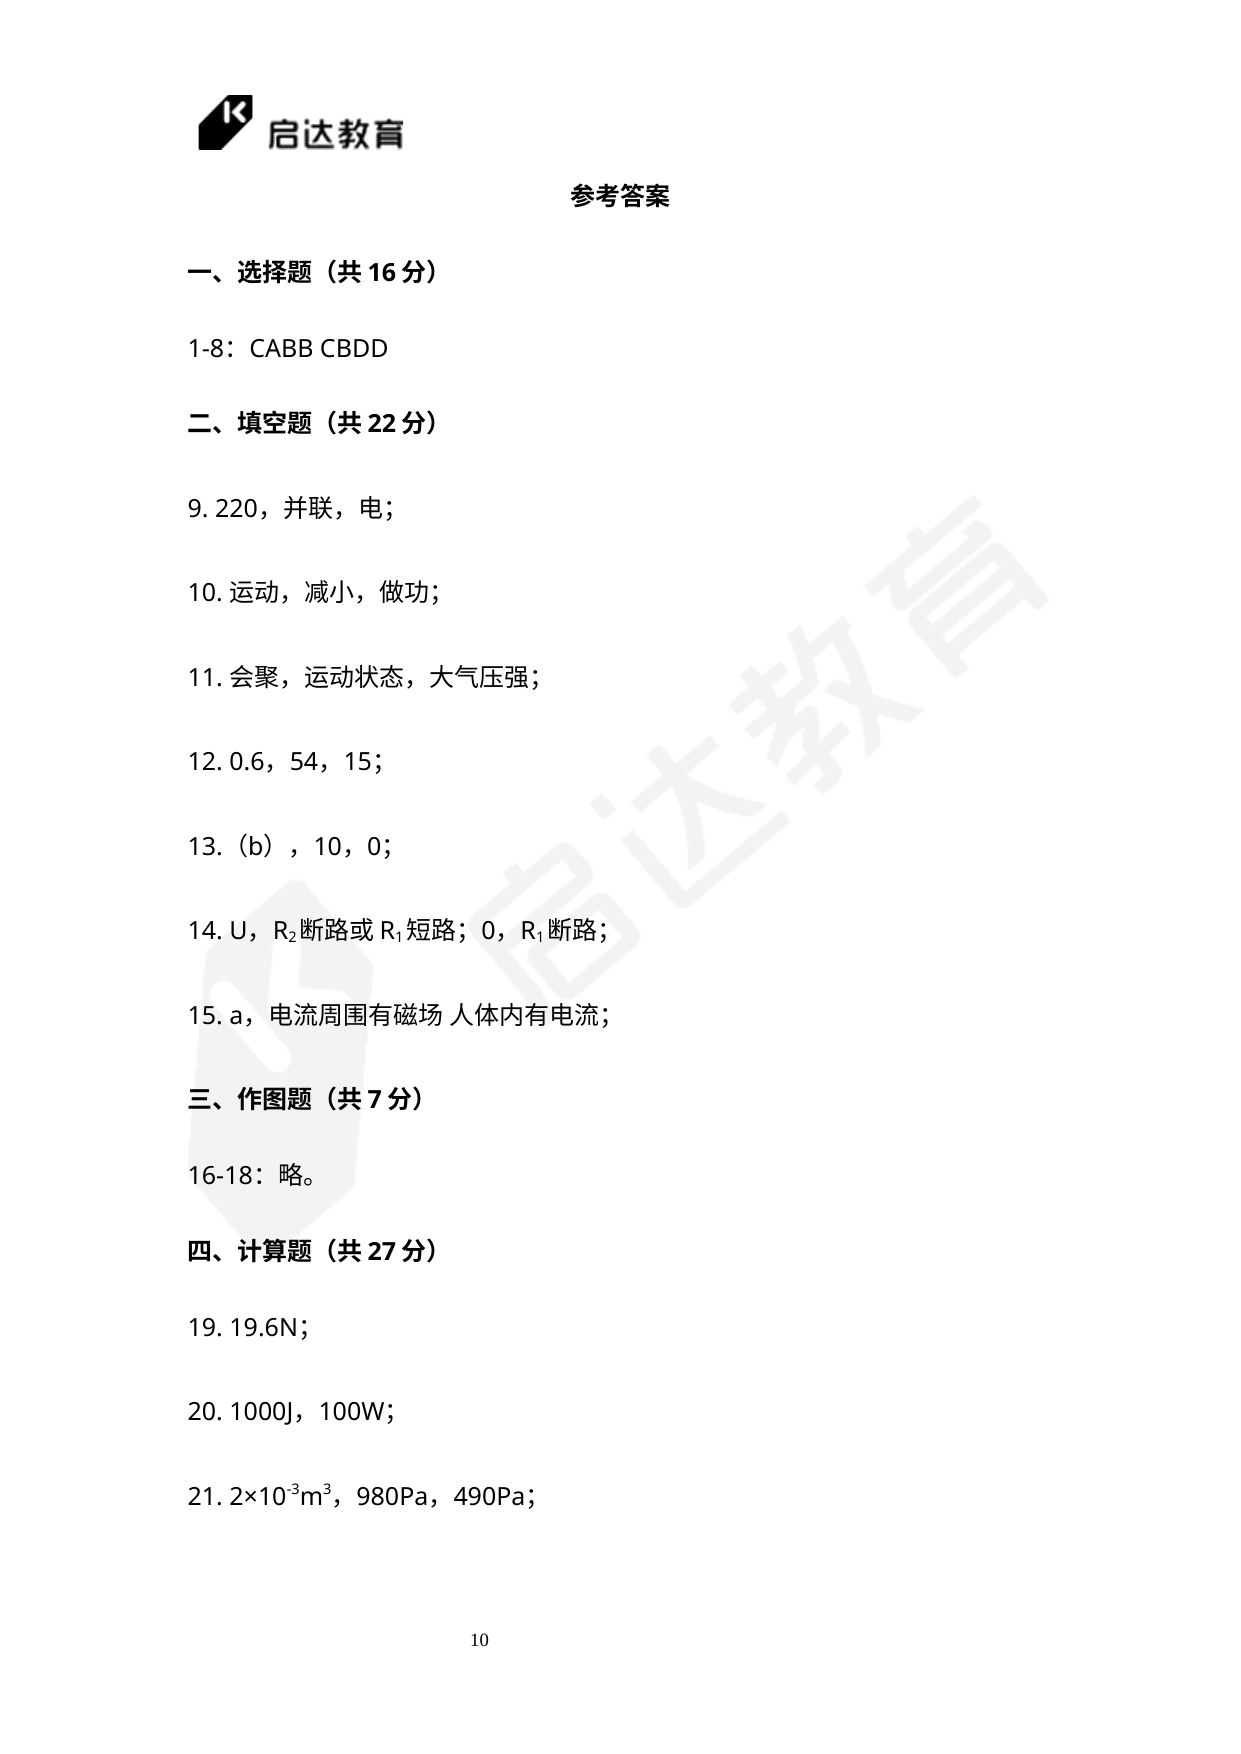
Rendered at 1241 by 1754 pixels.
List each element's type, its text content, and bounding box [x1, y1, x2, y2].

text 一、选择题（共16分） [187, 238, 1053, 303]
text 16-18：略。 [187, 1141, 1053, 1206]
list 二、填空题（共22分） 9. 220，并联，电； 10. 运动，减小，做功； 11. 会聚，运动状态，大气压强； 12. 0.6，54，15； 13.（b），10，0； 14. U，R2断路或R1短路；0，R1断路； 15. a，电流周围有磁场 人体内有电流； 三、作图题（共7分） [187, 389, 1053, 1130]
picture [198, 95, 404, 150]
text 参考答案 [187, 162, 1053, 227]
text 1-8：CABB CBDD [187, 314, 1053, 379]
text 四、计算题（共27分） [187, 1217, 1053, 1282]
text 19. 19.6N； 20. 1000J，100W； 21. 2×10-3m3，980Pa，490Pa； 22. 6V，0.5，10Ω或15Ω； 五、实验题（共18分） [187, 1293, 1053, 1527]
